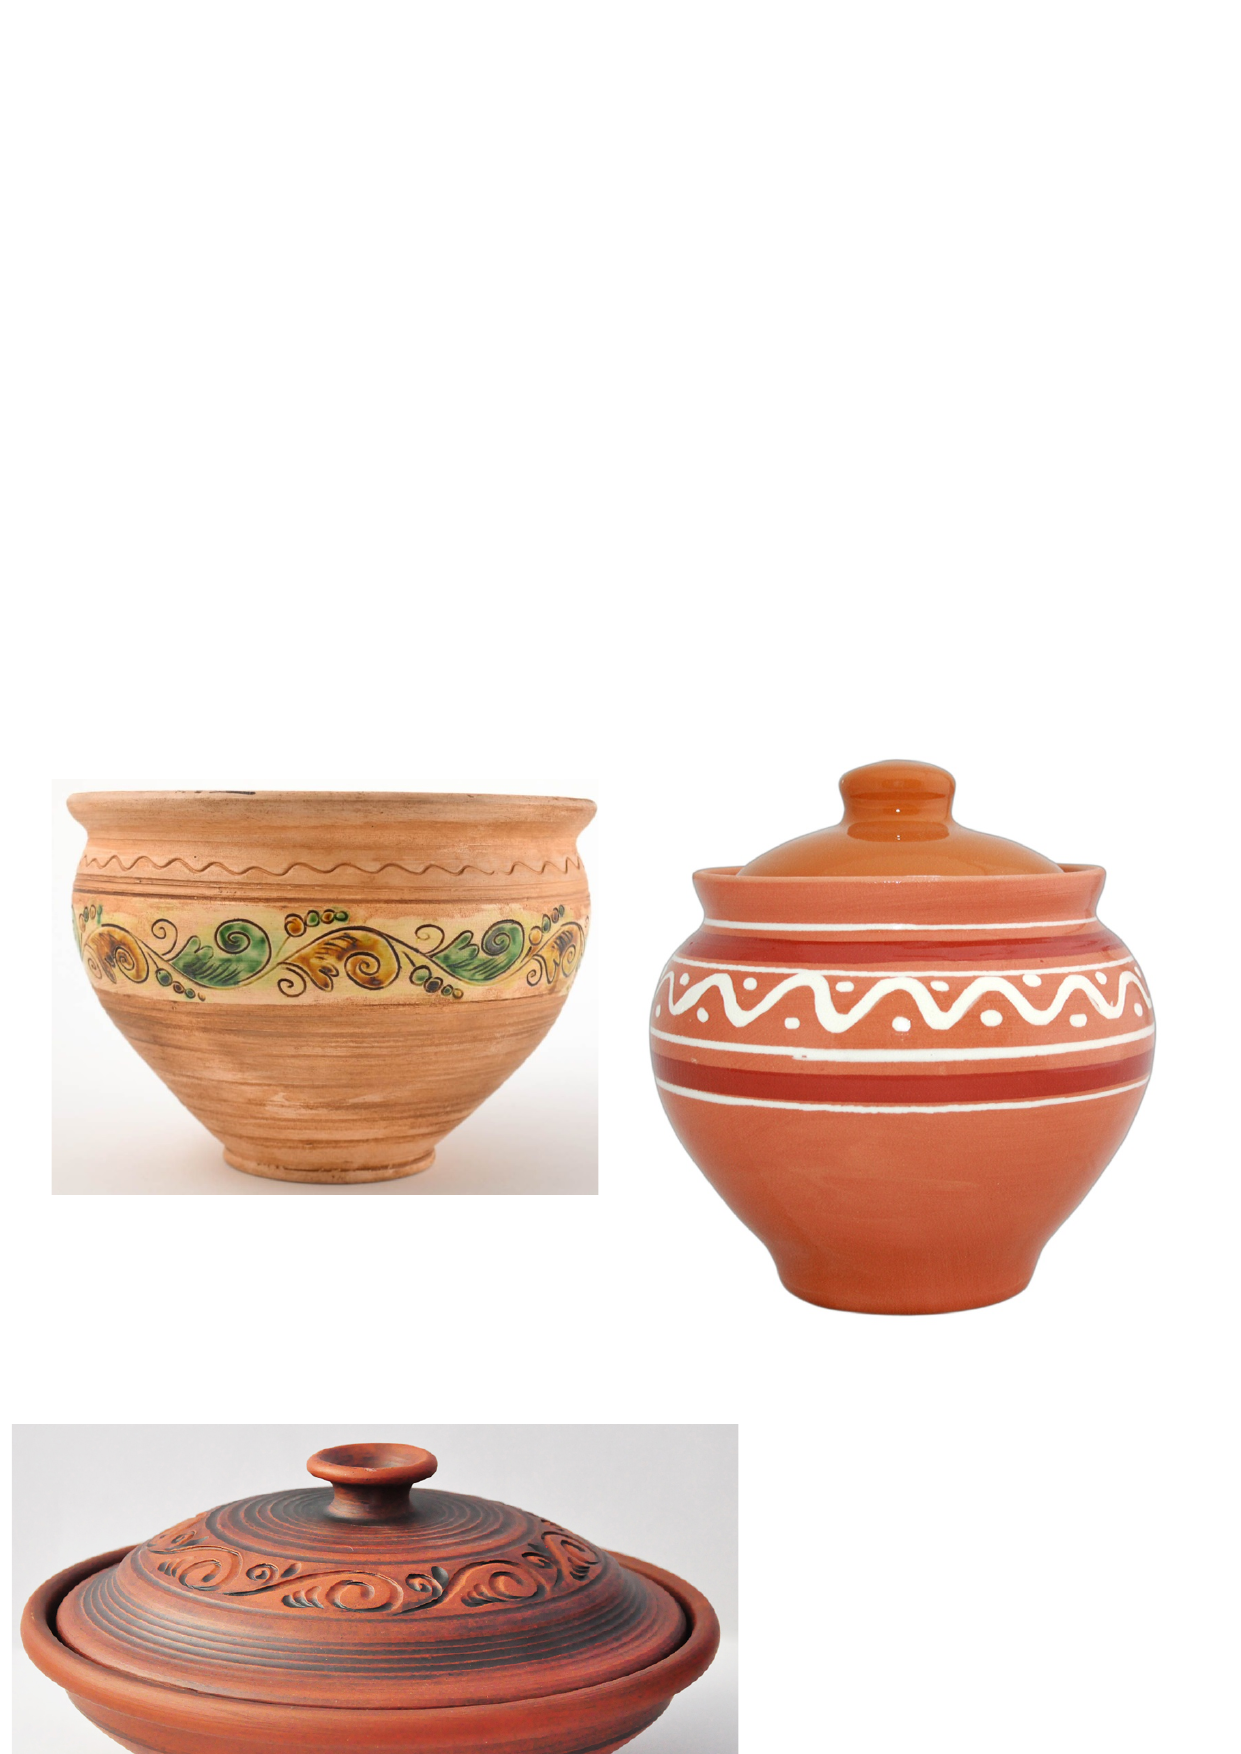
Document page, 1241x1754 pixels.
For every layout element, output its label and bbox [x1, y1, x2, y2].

picture [51, 734, 1204, 1340]
picture [11, 1424, 739, 1754]
